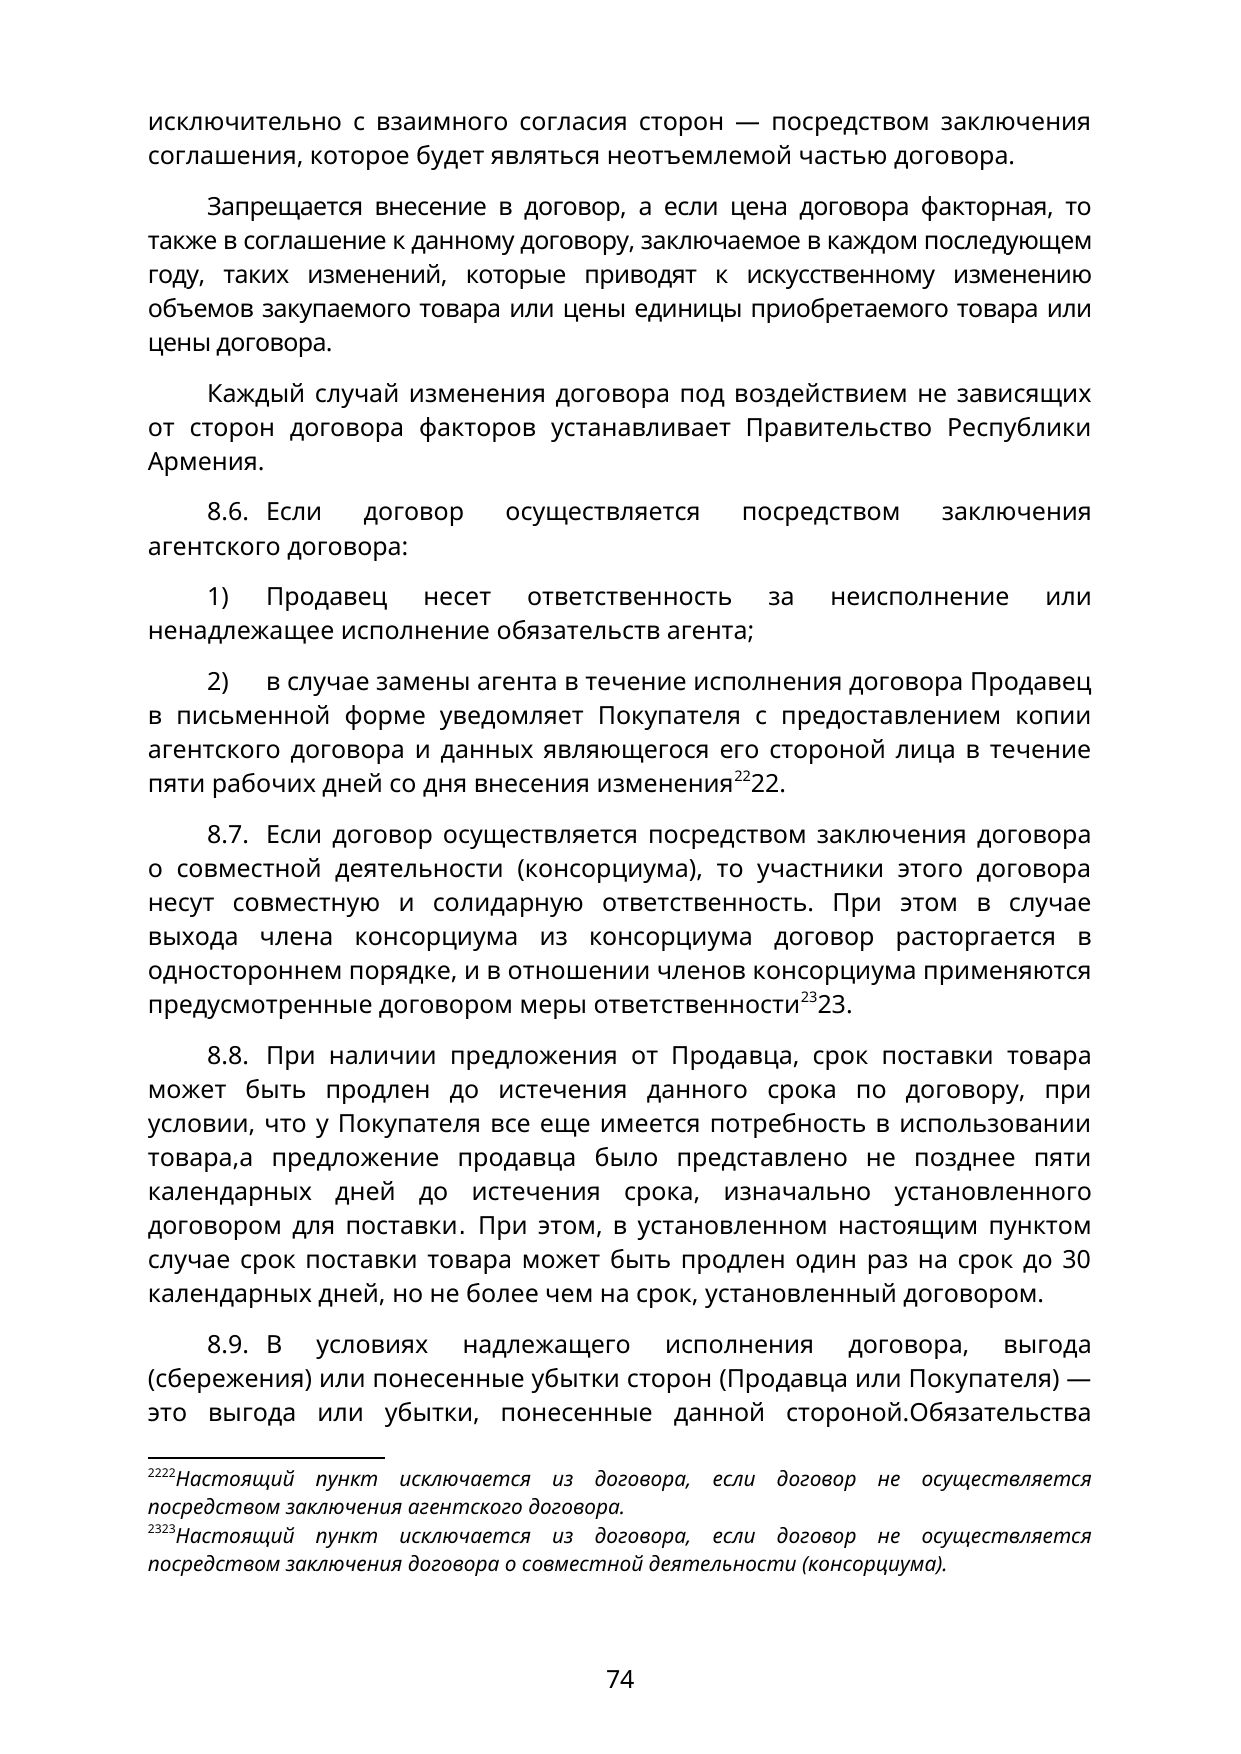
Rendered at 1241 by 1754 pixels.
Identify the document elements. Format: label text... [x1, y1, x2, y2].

text 2) в случае замены агента в течение исполнения договора Продавец в письменной форме уведомляет Покупателя с предоставлением копии агентского договора и данных являющегося его стороной лица в течение пяти рабочих дней со дня внесения изменения22. [148, 664, 1092, 800]
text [148, 103, 1092, 172]
text Каждый случай изменения договора под воздействием не зависящих от сторон договора факторов устанавливает Правительство Республики Армения. [148, 375, 1092, 477]
text 1) Продавец несет ответственность за неисполнение или ненадлежащее исполнение обязательств агента; [148, 579, 1092, 647]
text 8.7. Если договор осуществляется посредством заключения договора о совместной деятельности (консорциума), то участники этого договора несут совместную и солидарную ответственность. При этом в случае выхода члена консорциума из консорциума договор расторгается в одностороннем порядке, и в отношении членов консорциума применяются предусмотренные договором меры ответственности23. [148, 817, 1092, 1021]
text 8.6. Если договор осуществляется посредством заключения агентского договора: [148, 494, 1092, 562]
text 8.8. При наличии предложения от Продавца, срок поставки товара может быть продлен до истечения данного срока по договору, при условии, что у Покупателя все еще имеется потребность в использовании товара,а предложение продавца было представлено не позднее пяти календарных дней до истечения срока, изначально установленного договором для поставки. При этом, в установленном настоящим пунктом случае срок поставки товара может быть продлен один раз на срок до 30 календарных дней, но не более чем на срок, установленный договором. [148, 1038, 1092, 1310]
text Запрещается внесение в договор, а если цена договора факторная, то также в соглашение к данному договору, заключаемое в каждом последующем году, таких изменений, которые приводят к искусственному изменению объемов закупаемого товара или цены единицы приобретаемого товара или цены договора. [148, 188, 1092, 358]
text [148, 1327, 1092, 1429]
